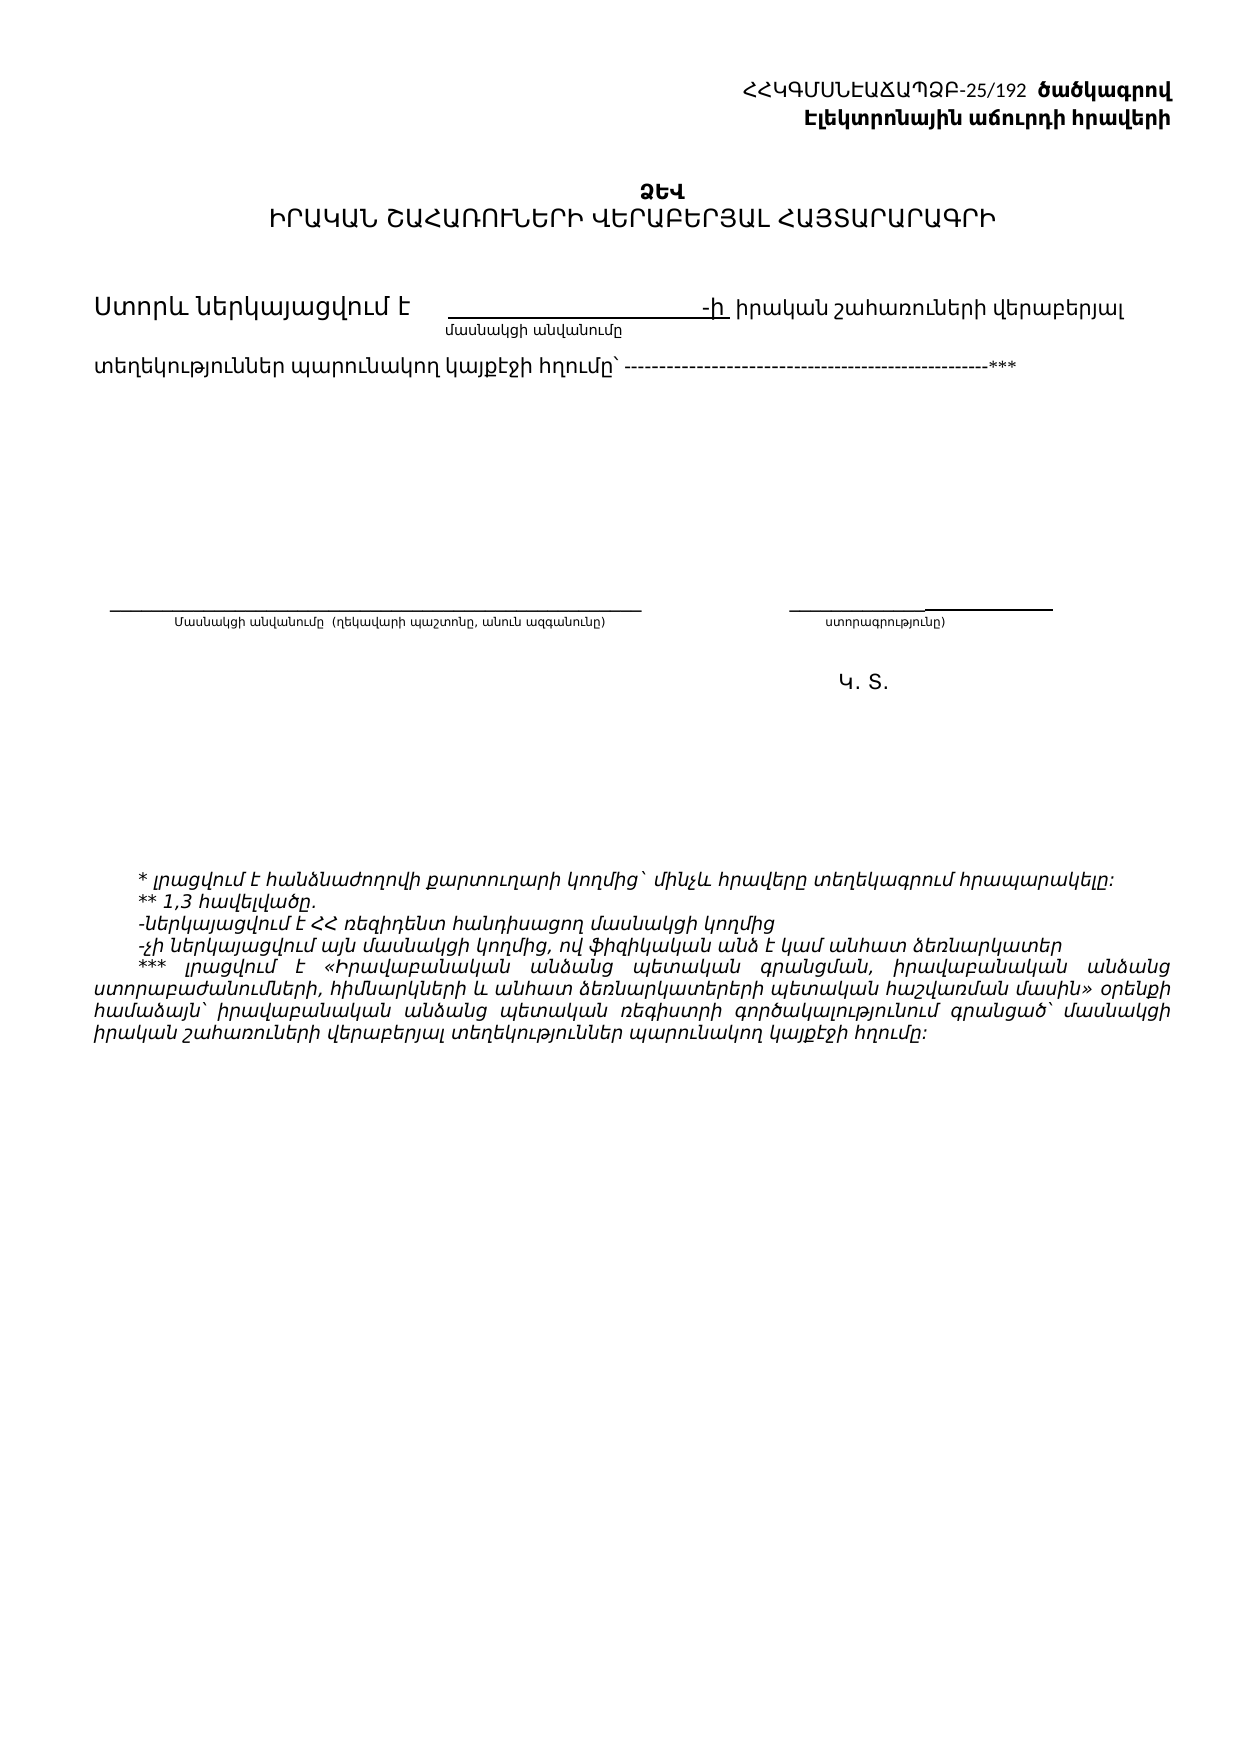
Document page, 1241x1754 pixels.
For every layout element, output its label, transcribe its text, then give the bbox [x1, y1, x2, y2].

text տեղեկություններ պարունակող կայքէջի հղումը՝ ----------------------------------------------------*** [94, 351, 1171, 379]
text ՀՀԿԳՄՍՆԷԱՃԱՊՁԲ-25/192 ծածկագրով [94, 75, 1171, 103]
text ՁԵՎ [94, 180, 1171, 205]
text Կ. Տ. [94, 670, 1171, 694]
text ԻՐԱԿԱՆ ՇԱՀԱՌՈՒՆԵՐԻ ՎԵՐԱԲԵՐՅԱԼ ՀԱՅՏԱՐԱՐԱԳՐԻ [94, 205, 1171, 234]
text ** 1,3 հավելվածը․ [94, 891, 1171, 913]
text *** լրացվում է «Իրավաբանական անձանց պետական գրանցման, իրավաբանական անձանց ստորաբաժանումների, հիմնարկների և անհատ ձեռնարկատերերի պետական հաշվառման մասին» օրենքի համաձայն՝ իրավաբանական անձանց պետական ռեգիստրի գործակալությունում գրանցած՝ մասնակցի իրական շահառուների վերաբերյալ տեղեկություններ պարունակող կայքէջի հղումը: [94, 956, 1171, 1044]
text -ներկայացվում է ՀՀ ռեզիդենտ հանդիսացող մասնակցի կողմից [94, 913, 1171, 934]
text * լրացվում է հանձնաժողովի քարտուղարի կողմից` մինչև հրավերը տեղեկագրում հրապարակելը: [94, 869, 1171, 891]
text -չի ներկայացվում այն մասնակցի կողմից, ով ֆիզիկական անձ է կամ անհատ ձեռնարկատեր [94, 934, 1171, 956]
text մասնակցի անվանումը [94, 322, 1171, 351]
text ___________________________________________________ _____________ Մասնակցի անվանումը (ղեկավարի պաշտոնը, անուն ազգանունը) ստորագրությունը) [94, 588, 1171, 641]
text Ստորև ներկայացվում է -ի իրական շահառուների վերաբերյալ [94, 292, 1171, 322]
text Էլեկտրոնային աճուրդի հրավերի [94, 103, 1171, 132]
